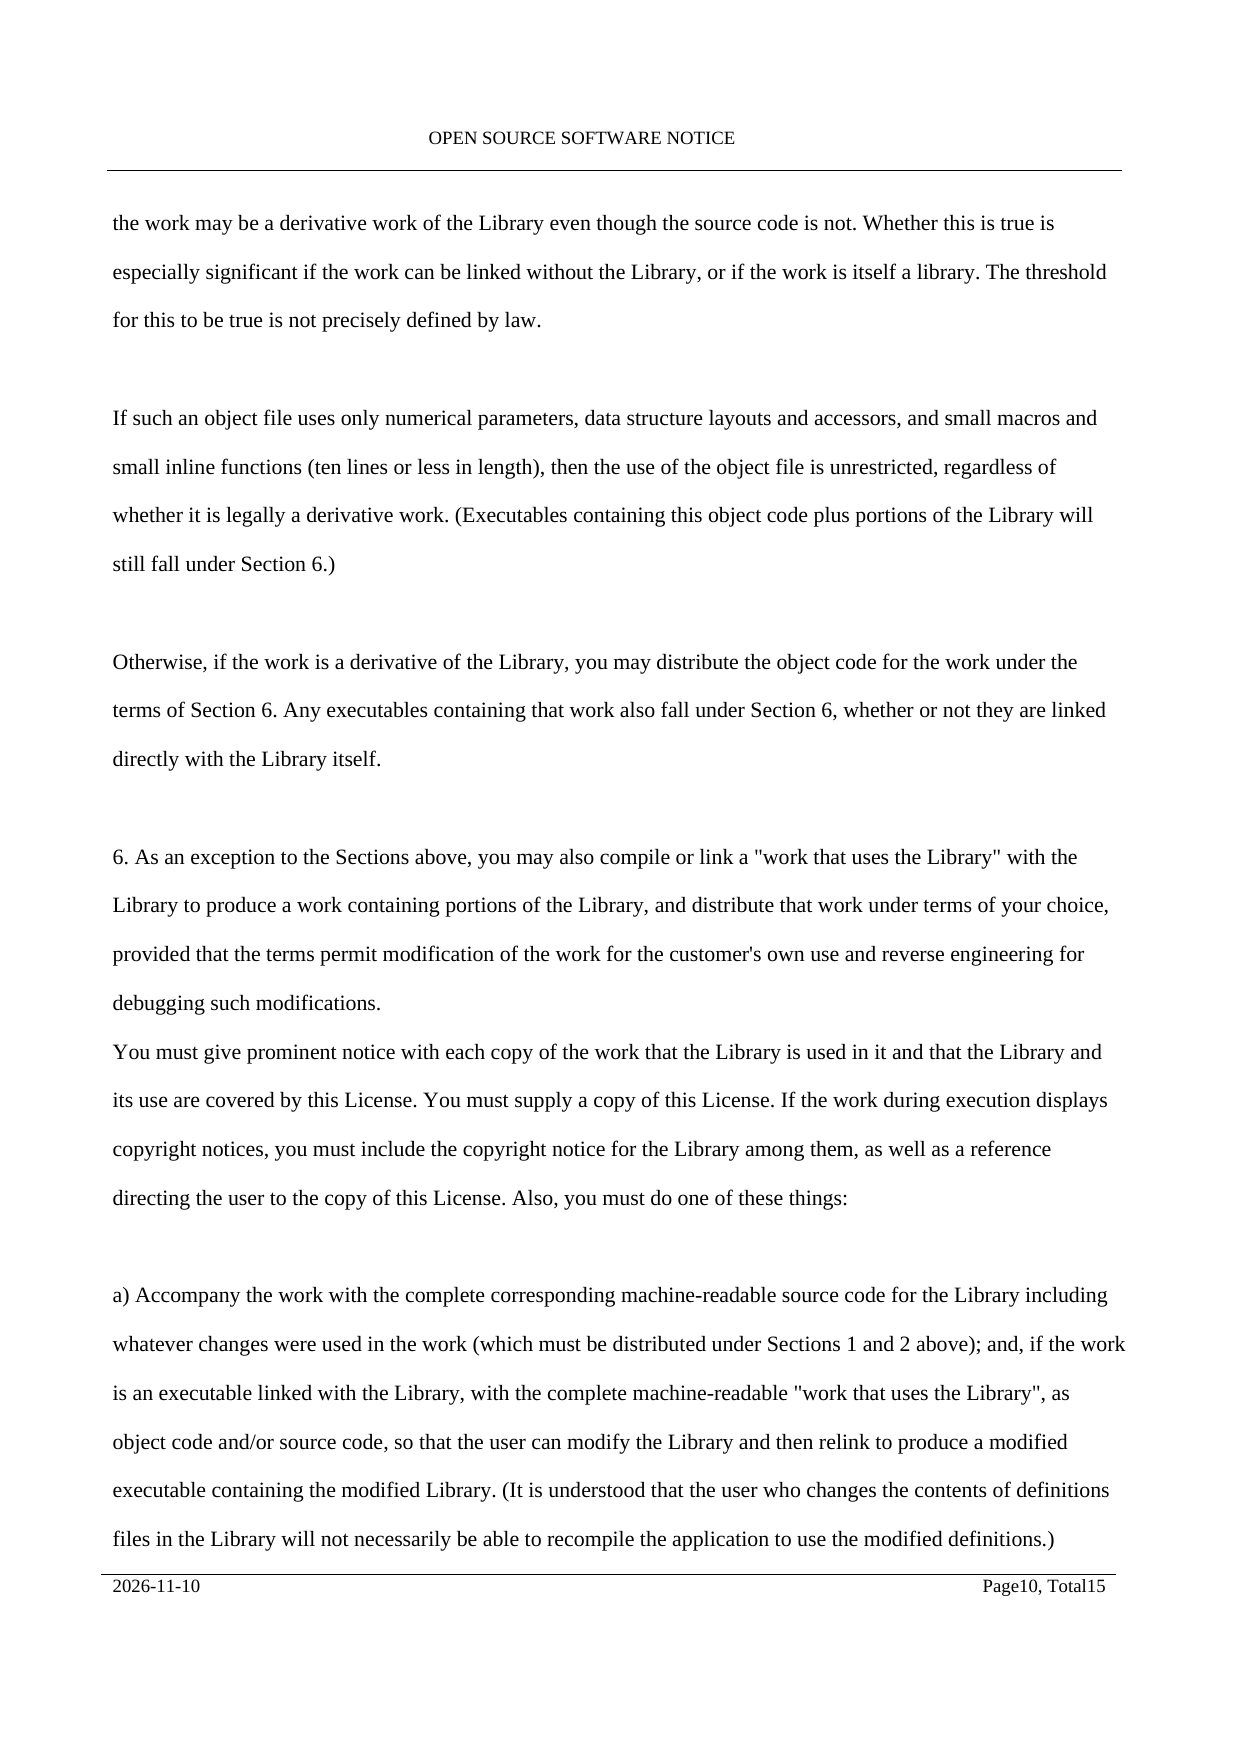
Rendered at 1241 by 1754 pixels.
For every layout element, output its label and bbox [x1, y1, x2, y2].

text [112, 206, 1128, 1555]
